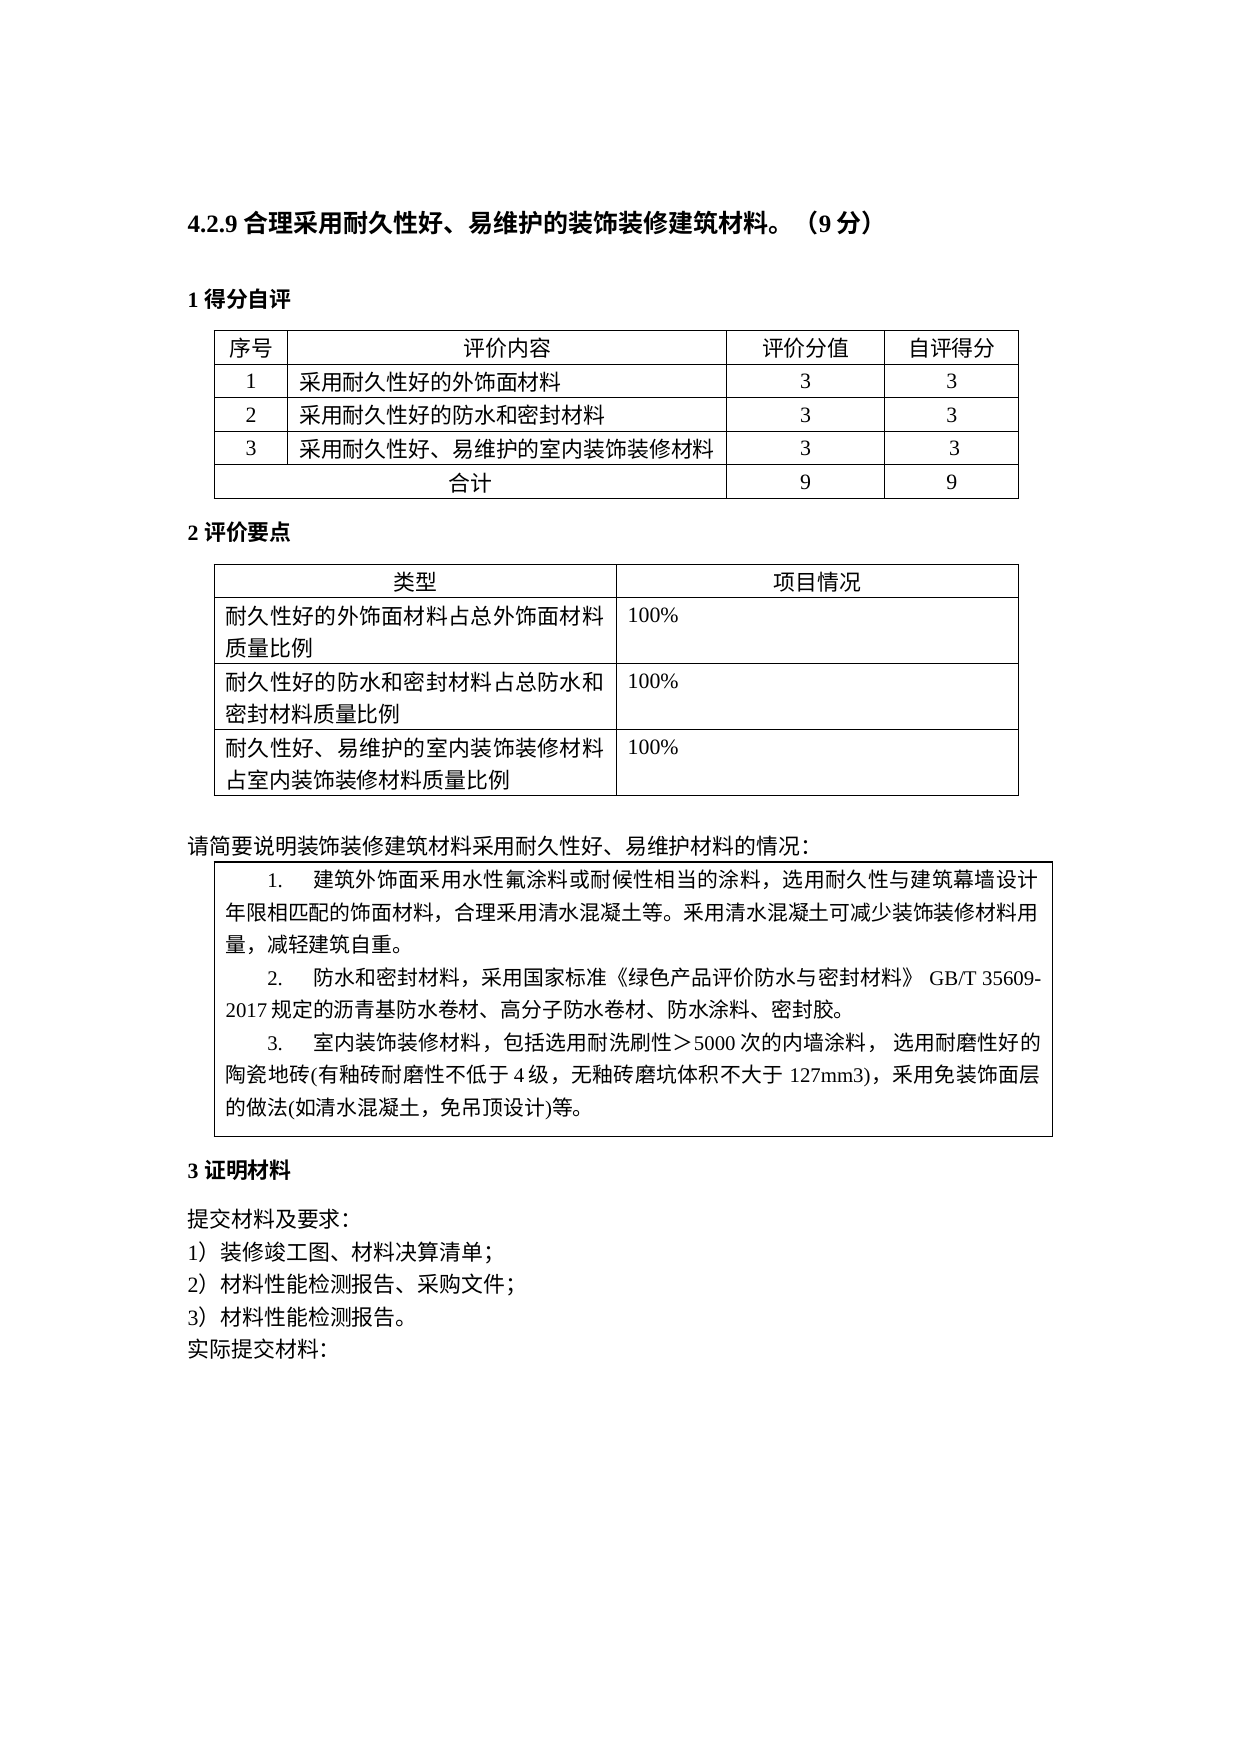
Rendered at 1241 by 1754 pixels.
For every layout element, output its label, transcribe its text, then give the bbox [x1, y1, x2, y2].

table_cell 100% [617, 598, 1018, 663]
table_cell 2 [215, 398, 287, 431]
table_cell 3 [885, 365, 1018, 397]
text 3）材料性能检测报告。 [187, 1299, 1053, 1332]
table_cell 耐久性好的外饰面材料占总外饰面材料质量比例 [215, 598, 616, 663]
table_cell 3 [885, 432, 1018, 464]
table_cell 3 [885, 398, 1018, 431]
table_cell 100% [617, 730, 1018, 795]
text 1）装修竣工图、材料决算清单； [187, 1234, 1053, 1267]
table_cell 耐久性好的防水和密封材料占总防水和密封材料质量比例 [215, 664, 616, 729]
table_header 评价内容 [288, 331, 726, 363]
table_header 类型 [215, 565, 616, 597]
table_header 序号 [215, 331, 287, 363]
table_header 项目情况 [617, 565, 1018, 597]
table_cell 耐久性好、易维护的室内装饰装修材料占室内装饰装修材料质量比例 [215, 730, 616, 795]
text 2 评价要点 [187, 515, 1053, 547]
table_cell 采用耐久性好的外饰面材料 [288, 365, 726, 397]
subtitle 4.2.9 合理采用耐久性好、易维护的装饰装修建筑材料。（9分） [187, 189, 1053, 254]
table_cell 1 [215, 365, 287, 397]
table_cell 3 [727, 398, 884, 431]
text 请简要说明装饰装修建筑材料采用耐久性好、易维护材料的情况： [187, 829, 1053, 861]
table_cell 3 [215, 432, 287, 464]
text 3 证明材料 [187, 1153, 1053, 1186]
table_cell 合计 [215, 465, 726, 498]
table_cell 3 [727, 365, 884, 397]
table_cell 采用耐久性好、易维护的室内装饰装修材料 [288, 432, 726, 464]
table_header 评价分值 [727, 331, 884, 363]
table_cell 9 [727, 465, 884, 498]
text 2）材料性能检测报告、采购文件； [187, 1267, 1053, 1299]
text 实际提交材料： [187, 1332, 1053, 1364]
table_header 建筑外饰面釆用水性氟涂料或耐候性相当的涂料，选用耐久性与建筑幕墙设计年限相匹配的饰面材料，合理釆用清水混凝土等。釆用清水混凝土可减少装饰装修材料用量，减轻建筑自重。 防水和密封材料，采用国家标准《绿色产品评价防水与密封材料》 GB/T 35609-2017规定的沥青基防水卷材、高分子防水卷材、防水涂料、密封胶。 室内装饰装修材料，包括选用耐洗刷性＞5000次的内墙涂料， 选用耐磨性好的陶瓷地砖(有釉砖耐磨性不低于4级，无釉砖磨坑体积不大于 127mm3)，釆用免装饰面层的做法(如清水混凝土，免吊顶设计)等。 [215, 863, 1052, 1136]
table_cell 采用耐久性好的防水和密封材料 [288, 398, 726, 431]
text 提交材料及要求： [187, 1202, 1053, 1234]
table_cell 9 [885, 465, 1018, 498]
text 1 得分自评 [187, 281, 1053, 314]
table_cell 100% [617, 664, 1018, 729]
table_cell 3 [727, 432, 884, 464]
table_header 自评得分 [885, 331, 1018, 363]
